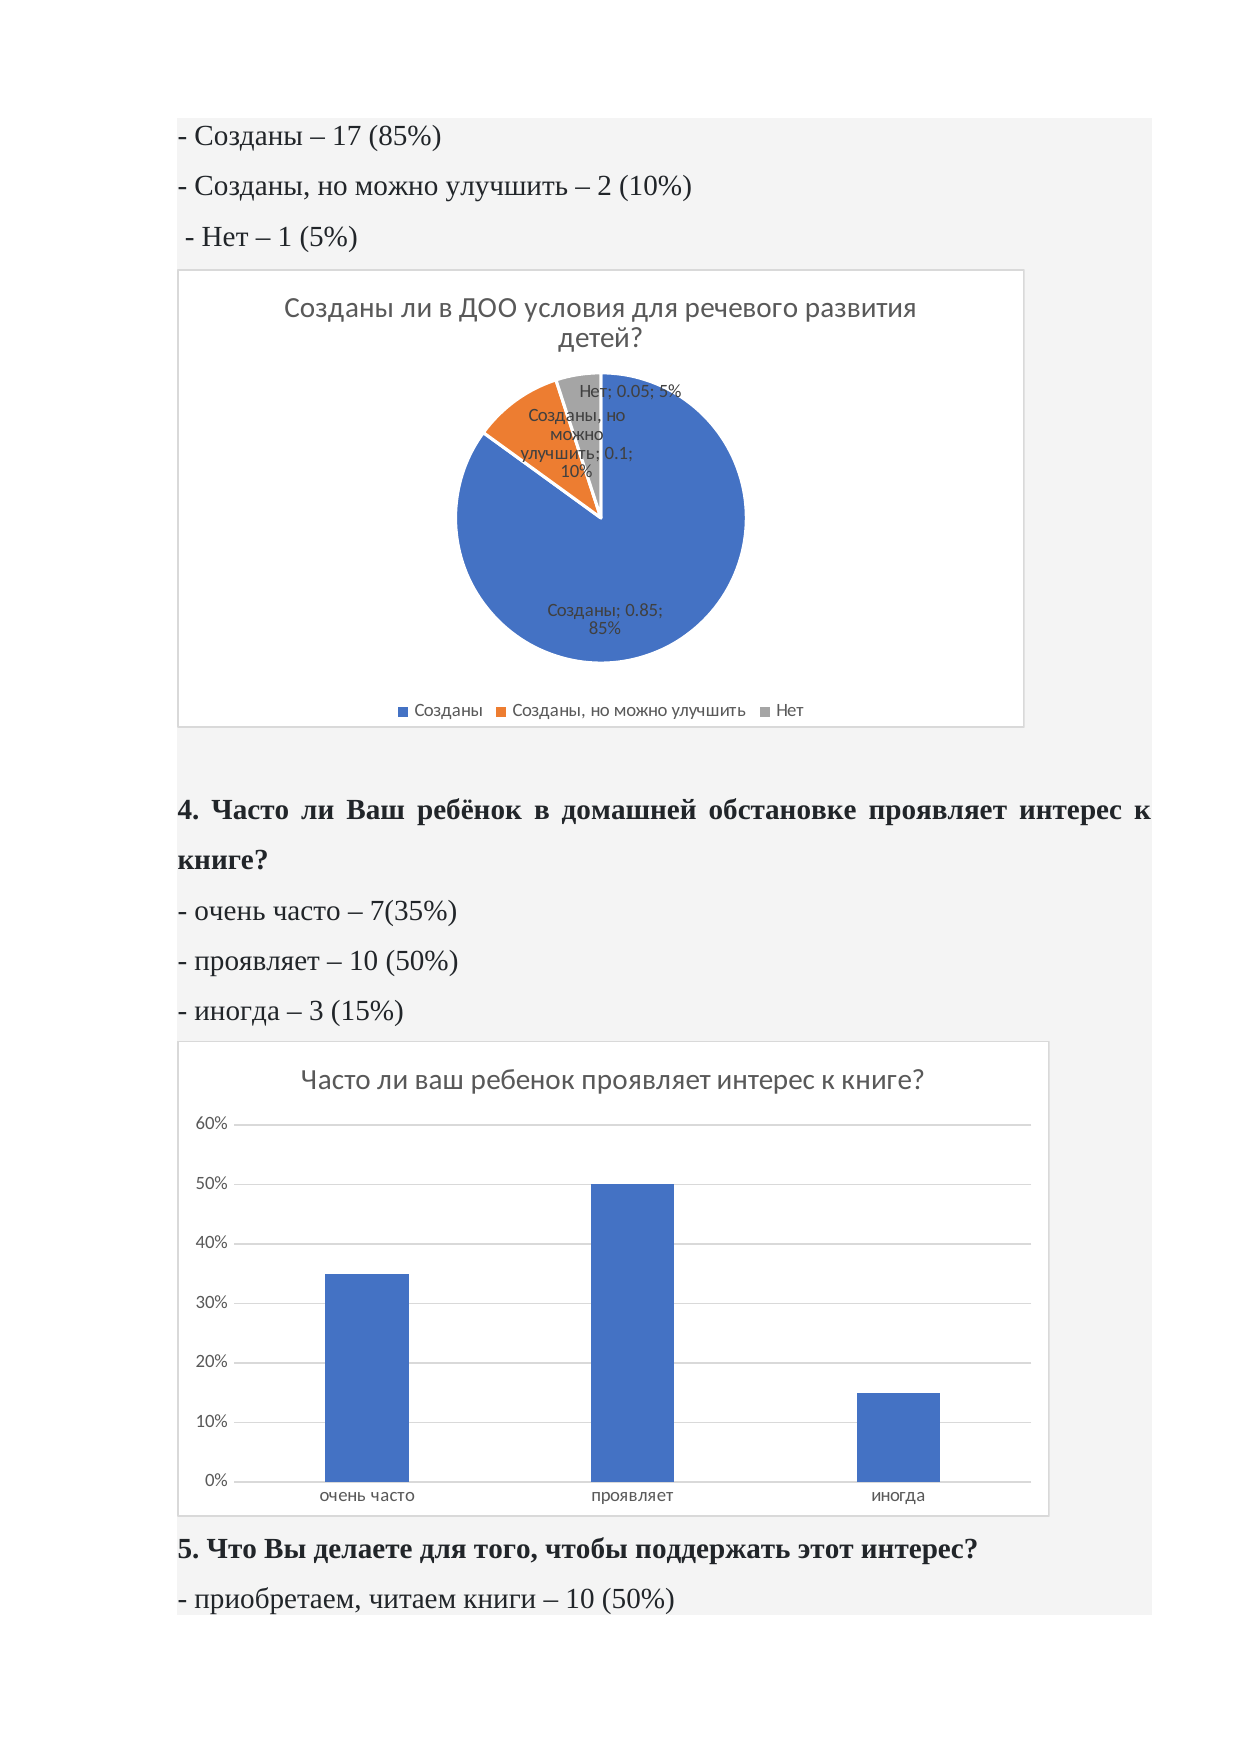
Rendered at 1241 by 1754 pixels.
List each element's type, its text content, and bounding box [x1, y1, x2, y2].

text - иногда – 3 (15%) [177, 993, 1152, 1517]
text 5. Что Вы делаете для того, чтобы поддержать этот интерес? [177, 1531, 1152, 1564]
text - проявляет – 10 (50%) [177, 943, 1152, 977]
text - Созданы, но можно улучшить – 2 (10%) [177, 168, 1152, 202]
text - Нет – 1 (5%) [177, 219, 1152, 252]
text - очень часто – 7(35%) [177, 893, 1152, 926]
text - Созданы – 17 (85%) [177, 118, 1152, 152]
text - приобретаем, читаем книги – 10 (50%) [177, 1581, 1152, 1615]
text 4. Часто ли Ваш ребёнок в домашней обстановке проявляет интерес к книге? [177, 792, 1152, 876]
